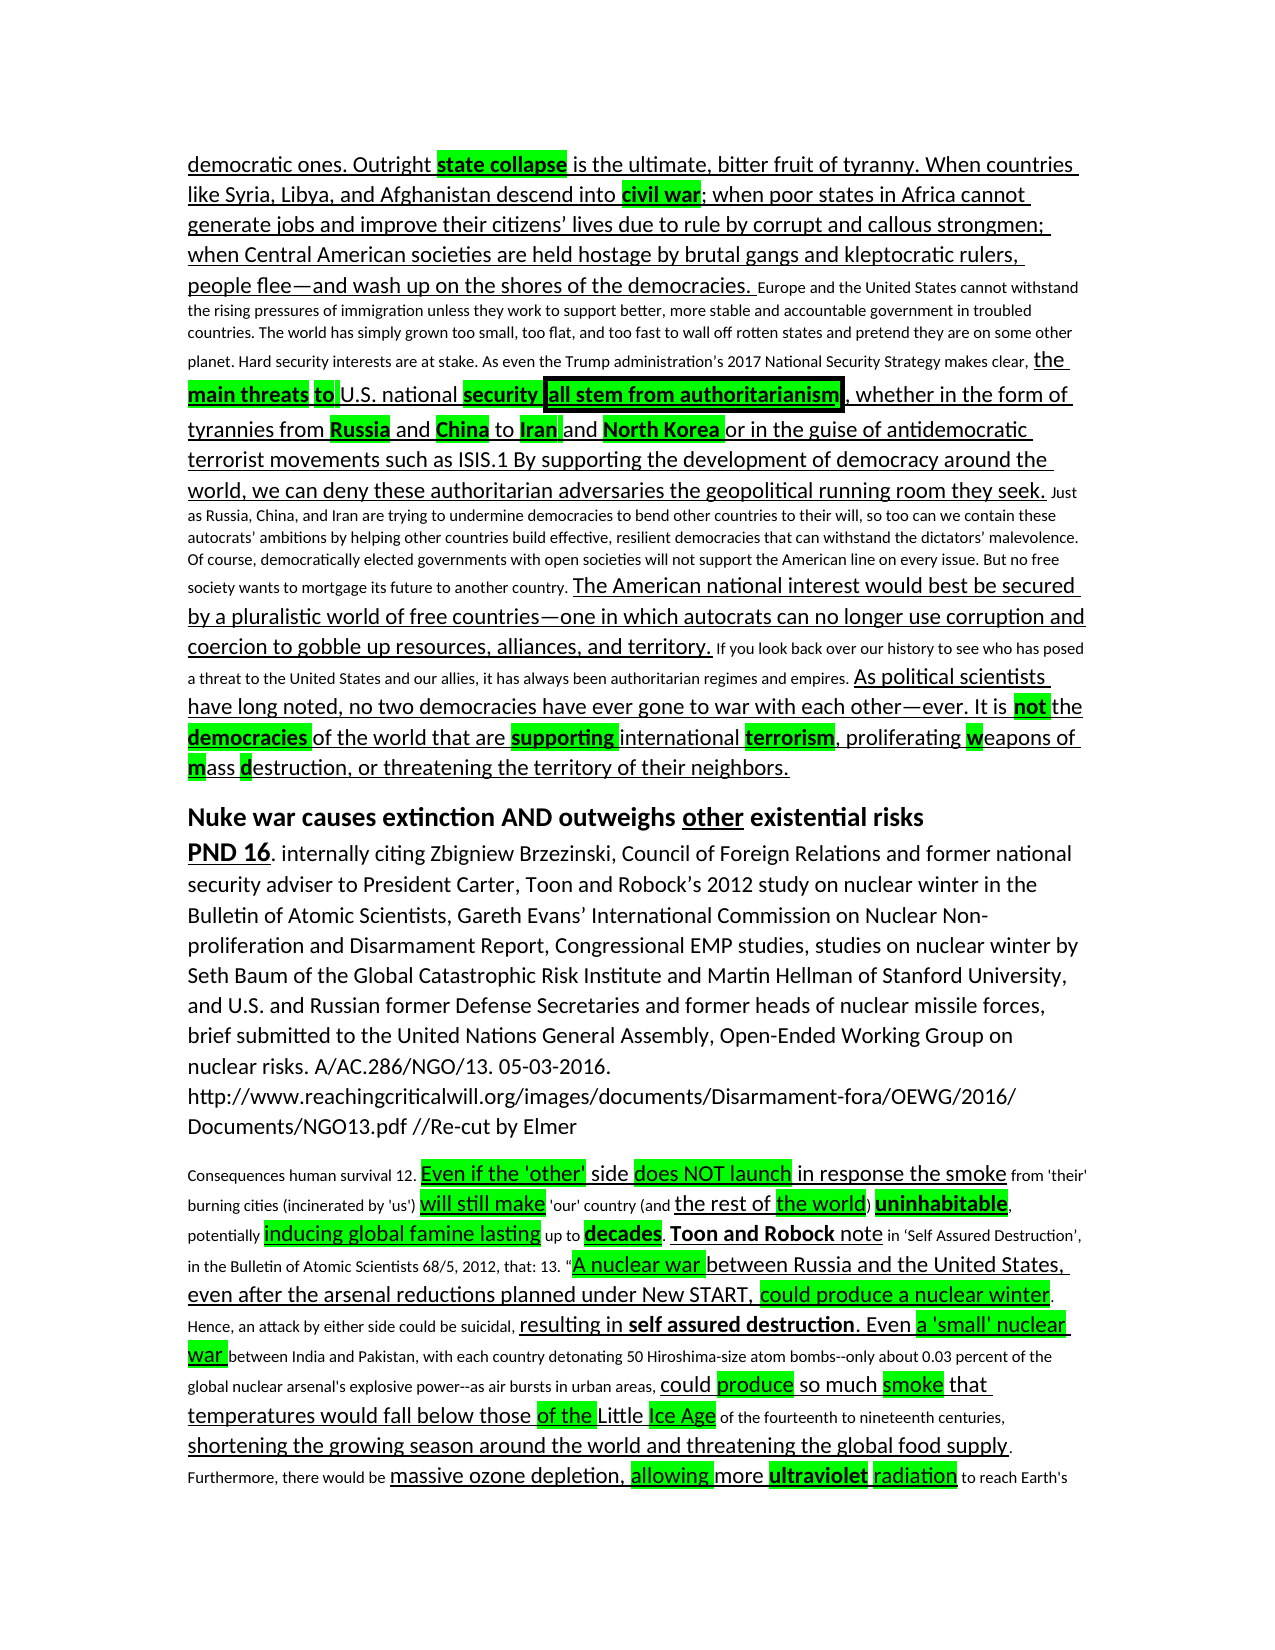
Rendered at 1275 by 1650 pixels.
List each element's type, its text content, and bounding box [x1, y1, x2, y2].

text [187, 150, 1087, 781]
subtitle Nuke war causes extinction AND outweighs other existential risks [187, 800, 1087, 833]
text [187, 1159, 1087, 1489]
text PND 16. internally citing Zbigniew Brzezinski, Council of Foreign Relations and former national security adviser to President Carter, Toon and Robock’s 2012 study on nuclear winter in the Bulletin of Atomic Scientists, Gareth Evans’ International Commission on Nuclear Non-proliferation and Disarmament Report, Congressional EMP studies, studies on nuclear winter by Seth Baum of the Global Catastrophic Risk Institute and Martin Hellman of Stanford University, and U.S. and Russian former Defense Secretaries and former heads of nuclear missile forces, brief submitted to the United Nations General Assembly, Open-Ended Working Group on nuclear risks. A/AC.286/NGO/13. 05-03-2016. http://www.reachingcriticalwill.org/images/documents/Disarmament-fora/OEWG/2016/Documents/NGO13.pdf //Re-cut by Elmer [187, 835, 1087, 1140]
